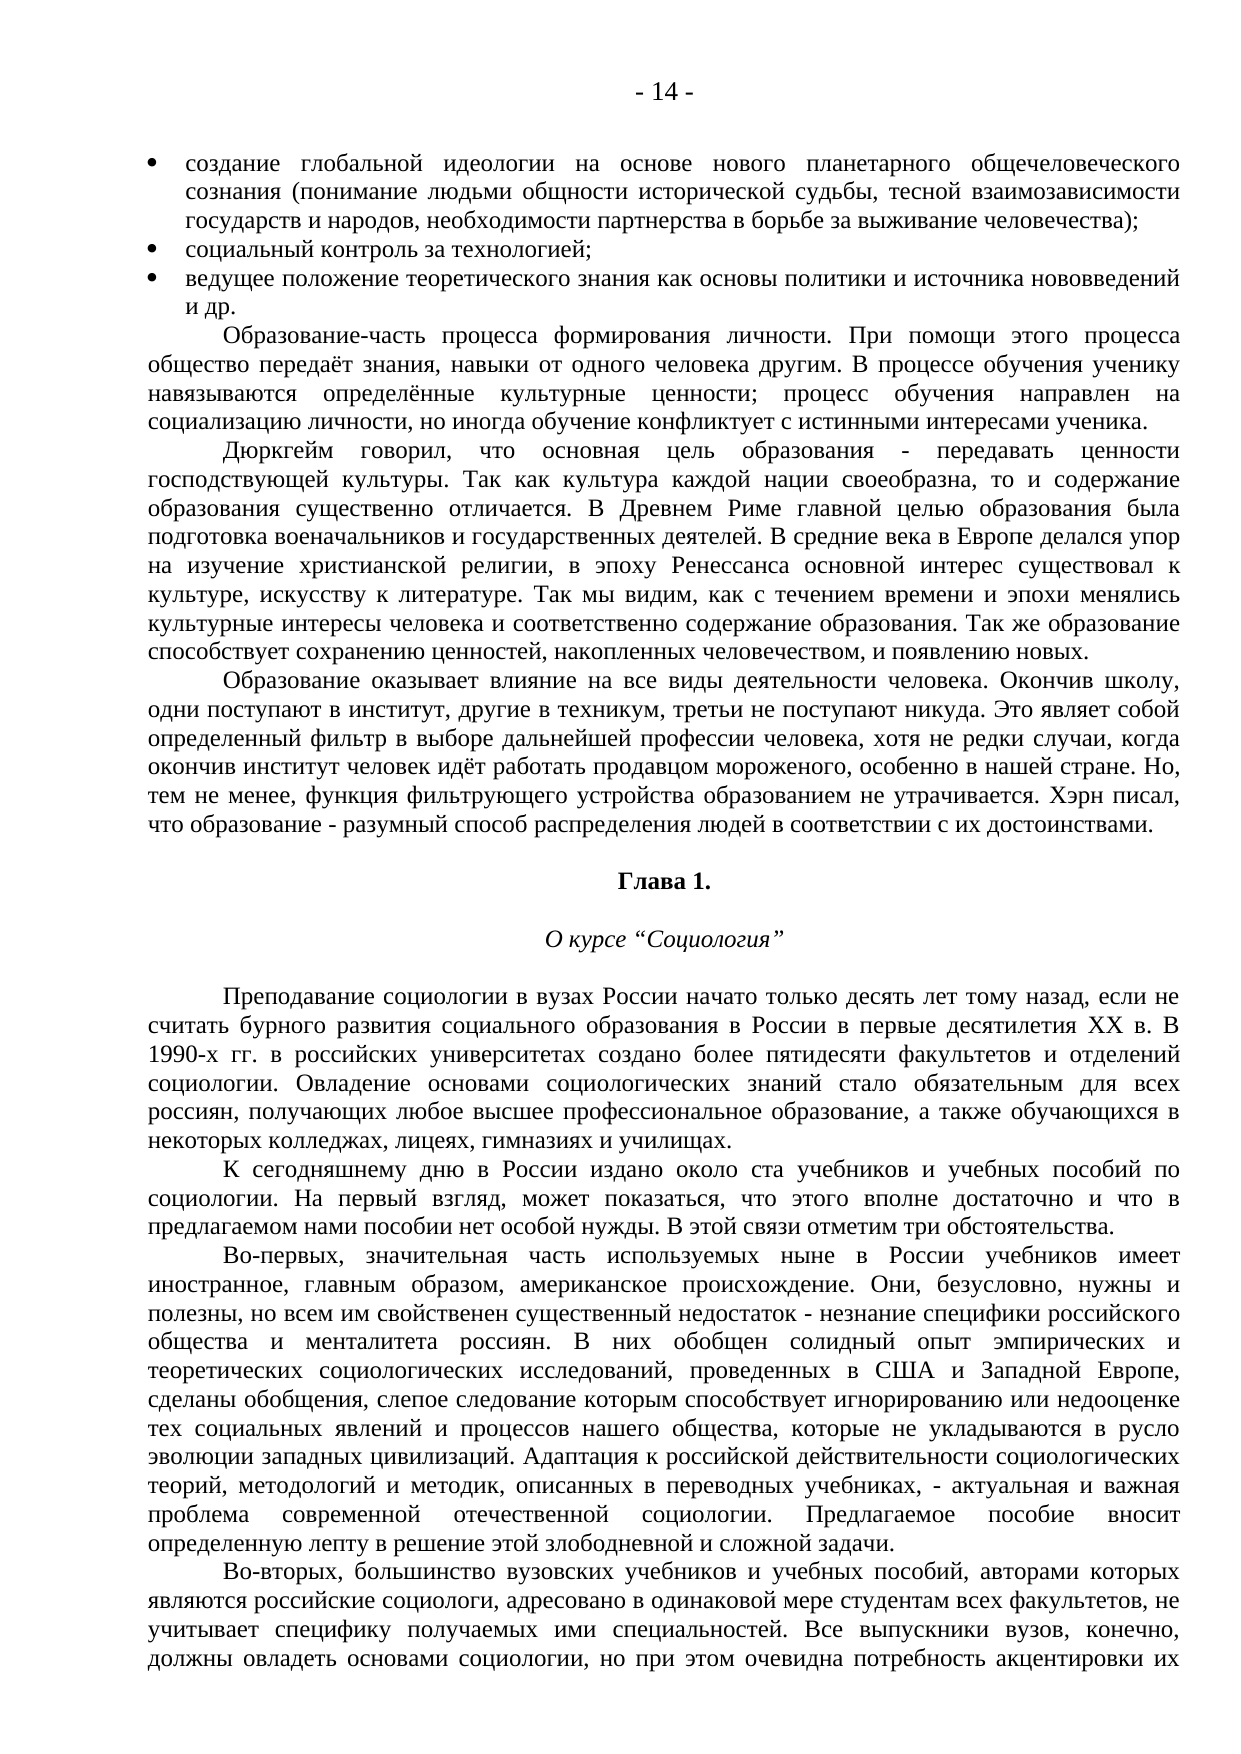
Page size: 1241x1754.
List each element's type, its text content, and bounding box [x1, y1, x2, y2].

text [148, 1556, 1181, 1671]
list ведущее положение теоретического знания как основы политики и источника нововведений и др. [148, 263, 1181, 320]
text К сегодняшнему дню в России издано около ста учебников и учебных пособий по социологии. На первый взгляд, может показаться, что этого вполне достаточно и что в предлагаемом нами пособии нет особой нужды. В этой связи отметим три обстоятельства. [148, 1154, 1181, 1240]
text Дюркгейм говорил, что основная цель образования - передавать ценности господствующей культуры. Так как культура каждой нации своеобразна, то и содержание образования существенно отличается. В Древнем Риме главной целью образования была подготовка военачальников и государственных деятелей. В средние века в Европе делался упор на изучение христианской религии, в эпоху Ренессанса основной интерес существовал к культуре, искусству к литературе. Так мы видим, как с течением времени и эпохи менялись культурные интересы человека и соответственно содержание образования. Так же образование способствует сохранению ценностей, накопленных человечеством, и появлению новых. [148, 435, 1181, 665]
text Преподавание социологии в вузах России начато только десять лет тому назад, если не считать бурного развития социального образования в России в первые десятилетия ХХ в. В 1990-х гг. в российских университетах создано более пятидесяти факультетов и отделений социологии. Овладение основами социологических знаний стало обязательным для всех россиян, получающих любое высшее профессиональное образование, а также обучающихся в некоторых колледжах, лицеях, гимназиях и училищах. [148, 981, 1181, 1154]
text Образование-часть процесса формирования личности. При помощи этого процесса общество передаёт знания, навыки от одного человека другим. В процессе обучения ученику навязываются определённые культурные ценности; процесс обучения направлен на социализацию личности, но иногда обучение конфликтует с истинными интересами ученика. [148, 320, 1181, 435]
text Образование оказывает влияние на все виды деятельности человека. Окончив школу, одни поступают в институт, другие в техникум, третьи не поступают никуда. Это являет собой определенный фильтр в выборе дальнейшей профессии человека, хотя не редки случаи, когда окончив институт человек идёт работать продавцом мороженого, особенно в нашей стране. Но, тем не менее, функция фильтрующего устройства образованием не утрачивается. Хэрн писал, что образование - разумный способ распределения людей в соответствии с их достоинствами. [148, 665, 1181, 838]
subtitle Глава 1. [148, 866, 1181, 895]
subtitle О курсе “Социология” [148, 924, 1181, 953]
list создание глобальной идеологии на основе нового планетарного общечеловеческого сознания (понимание людьми общности исторической судьбы, тесной взаимозависимости государств и народов, необходимости партнерства в борьбе за выживание человечества); [148, 148, 1181, 234]
list социальный контроль за технологией; [148, 234, 1181, 263]
text Во-первых, значительная часть используемых ныне в России учебников имеет иностранное, главным образом, американское происхождение. Они, безусловно, нужны и полезны, но всем им свойственен существенный недостаток - незнание специфики российского общества и менталитета россиян. В них обобщен солидный опыт эмпирических и теоретических социологических исследований, проведенных в США и Западной Европе, сделаны обобщения, слепое следование которым способствует игнорированию или недооценке тех социальных явлений и процессов нашего общества, которые не укладываются в русло эволюции западных цивилизаций. Адаптация к российской действительности социологических теорий, методологий и методик, описанных в переводных учебниках, - актуальная и важная проблема современной отечественной социологии. Предлагаемое пособие вносит определенную лепту в решение этой злободневной и сложной задачи. [148, 1240, 1181, 1556]
